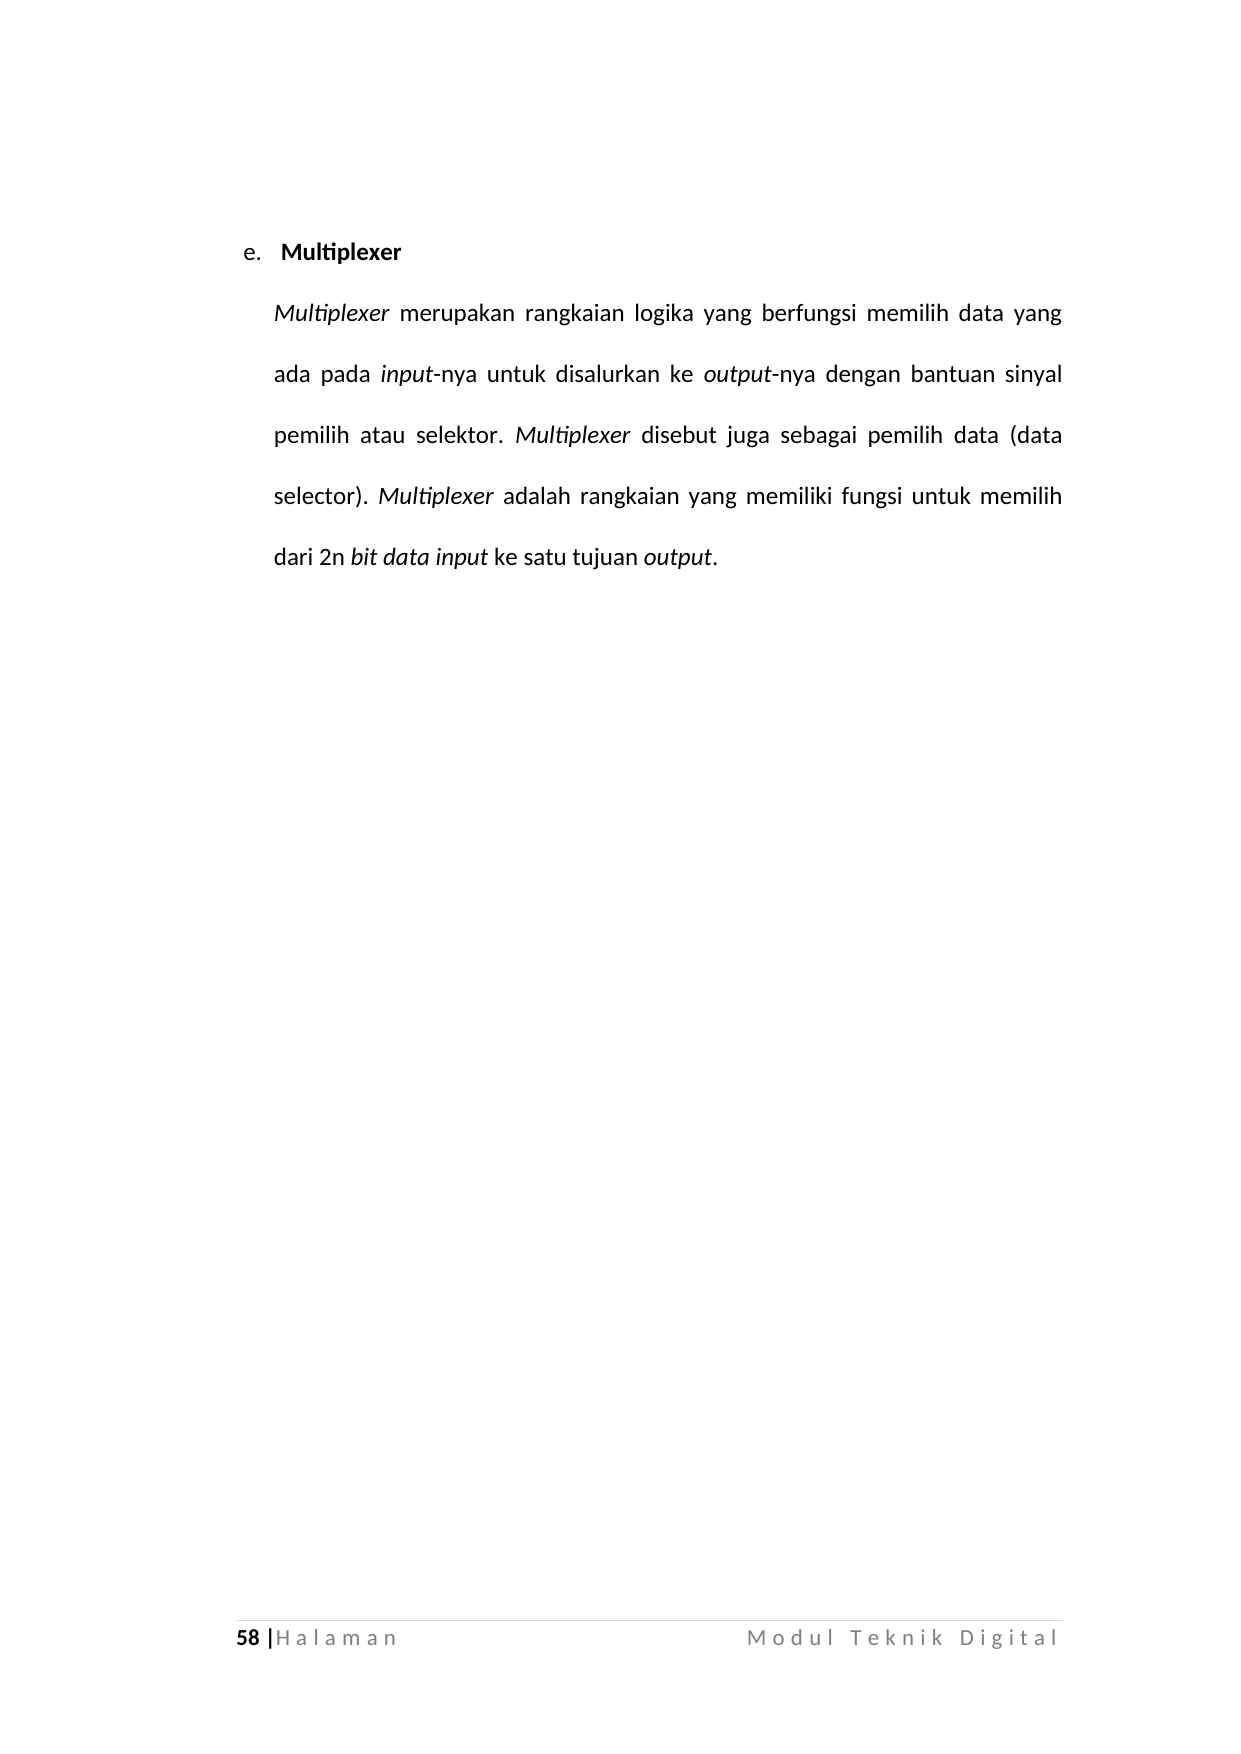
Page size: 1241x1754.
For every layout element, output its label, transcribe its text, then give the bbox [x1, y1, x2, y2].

text Multiplexer merupakan rangkaian logika yang berfungsi memilih data yang ada pada input-nya untuk disalurkan ke output-nya dengan bantuan sinyal pemilih atau selektor. Multiplexer disebut juga sebagai pemilih data (data selector). Multiplexer adalah rangkaian yang memiliki fungsi untuk memilih dari 2n bit data input ke satu tujuan output. [274, 297, 1063, 572]
list Multiplexer [243, 236, 1063, 267]
